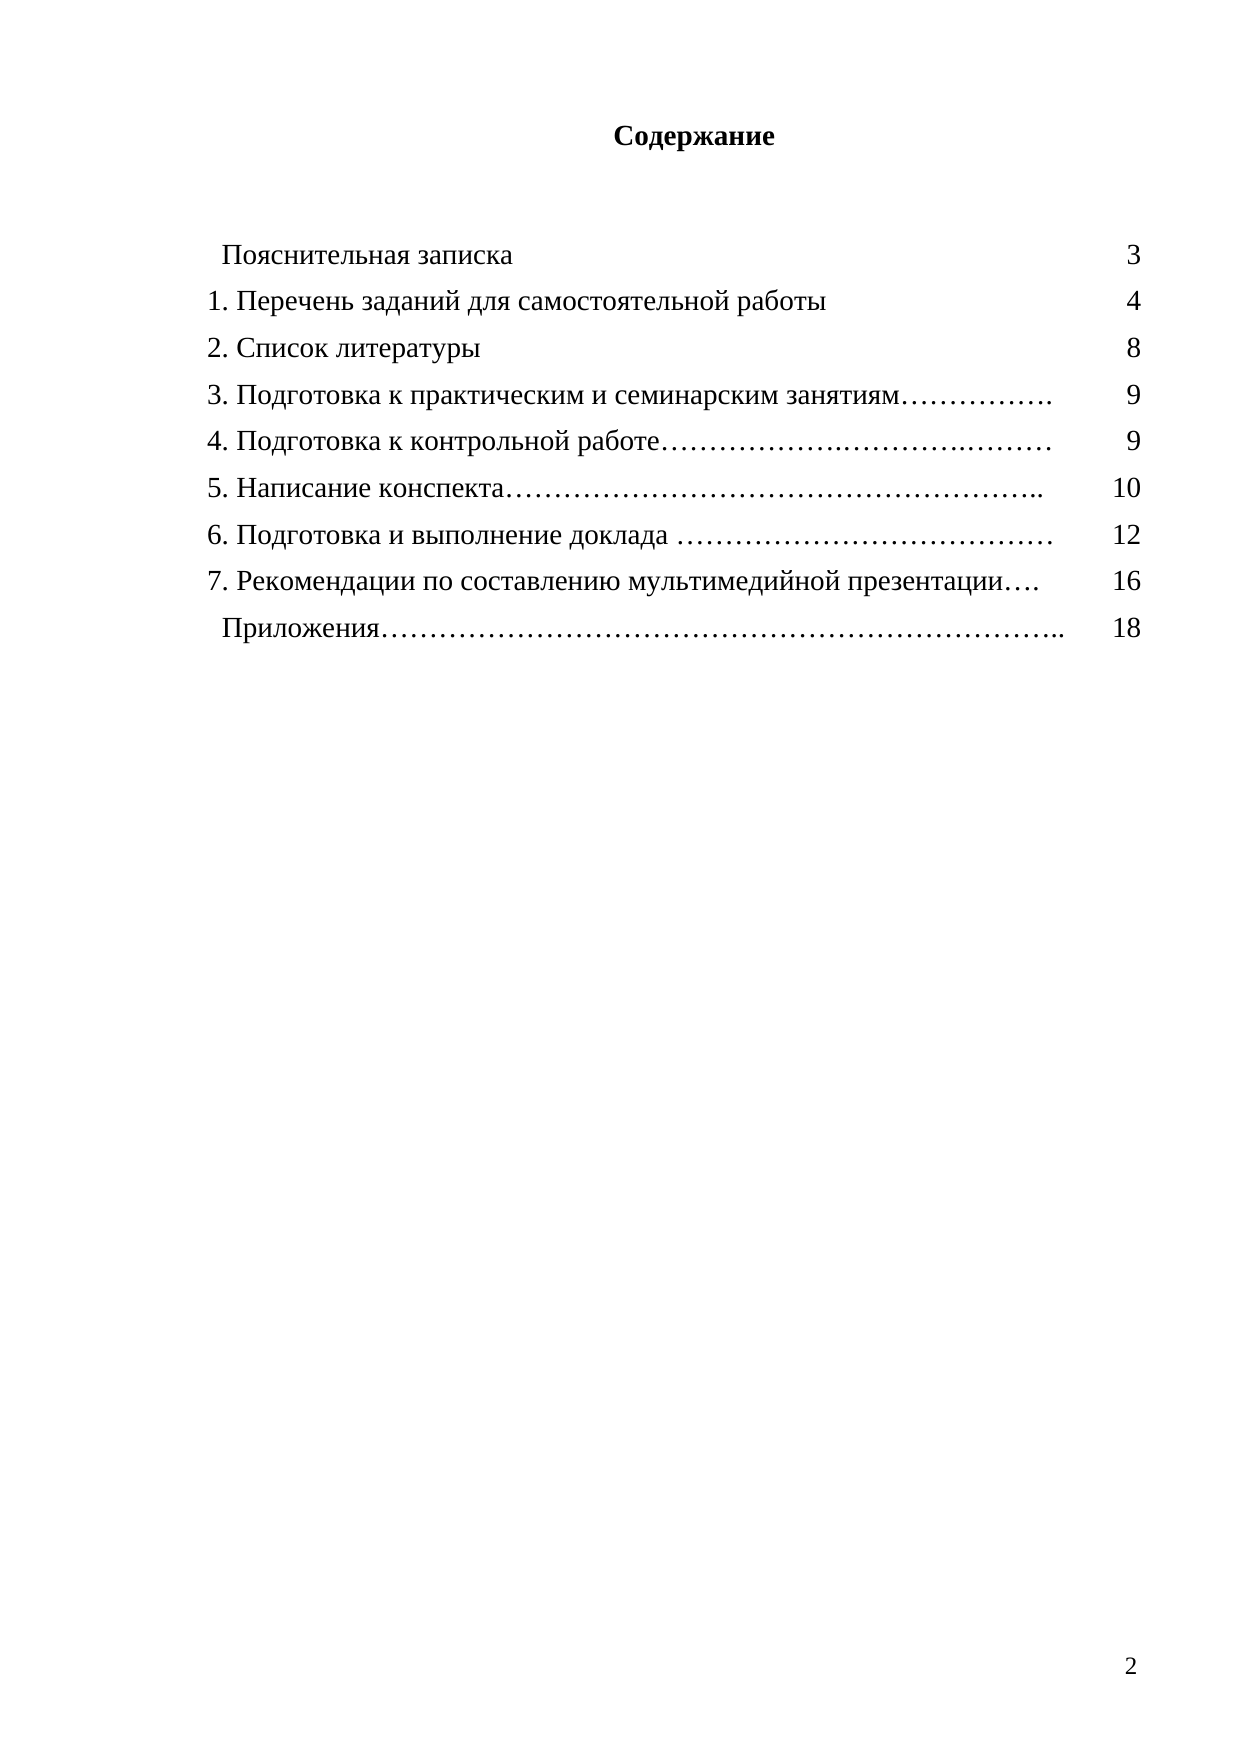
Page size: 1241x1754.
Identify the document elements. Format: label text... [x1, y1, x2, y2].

table_cell 3. Подготовка к практическим и семинарским занятиям……………. [166, 377, 1085, 423]
table_cell 6. Подготовка и выполнение доклада ………………………………… [166, 517, 1085, 563]
table_cell 8 [1085, 330, 1152, 377]
table_cell Приложения…………………………………………………………….. [166, 610, 1085, 657]
table_cell 5. Написание конспекта……………………………………………….. [166, 470, 1085, 517]
table_header Пояснительная записка [166, 237, 1085, 283]
table_cell 18 [1085, 610, 1152, 657]
table_cell 9 [1085, 377, 1152, 423]
table_cell 10 [1085, 470, 1152, 517]
table_cell 1. Перечень заданий для самостоятельной работы [166, 284, 1085, 330]
table_cell 4 [1085, 284, 1152, 330]
table_cell 7. Рекомендации по составлению мультимедийной презентации…. [166, 564, 1085, 610]
table_cell 16 [1085, 564, 1152, 610]
table_header 3 [1085, 237, 1152, 283]
text Содержание [177, 118, 1137, 152]
table_cell 9 [1085, 424, 1152, 470]
table_cell 12 [1085, 517, 1152, 563]
table_cell 2. Список литературы [166, 330, 1085, 377]
table_cell 4. Подготовка к контрольной работе……………….………….……… [166, 424, 1085, 470]
